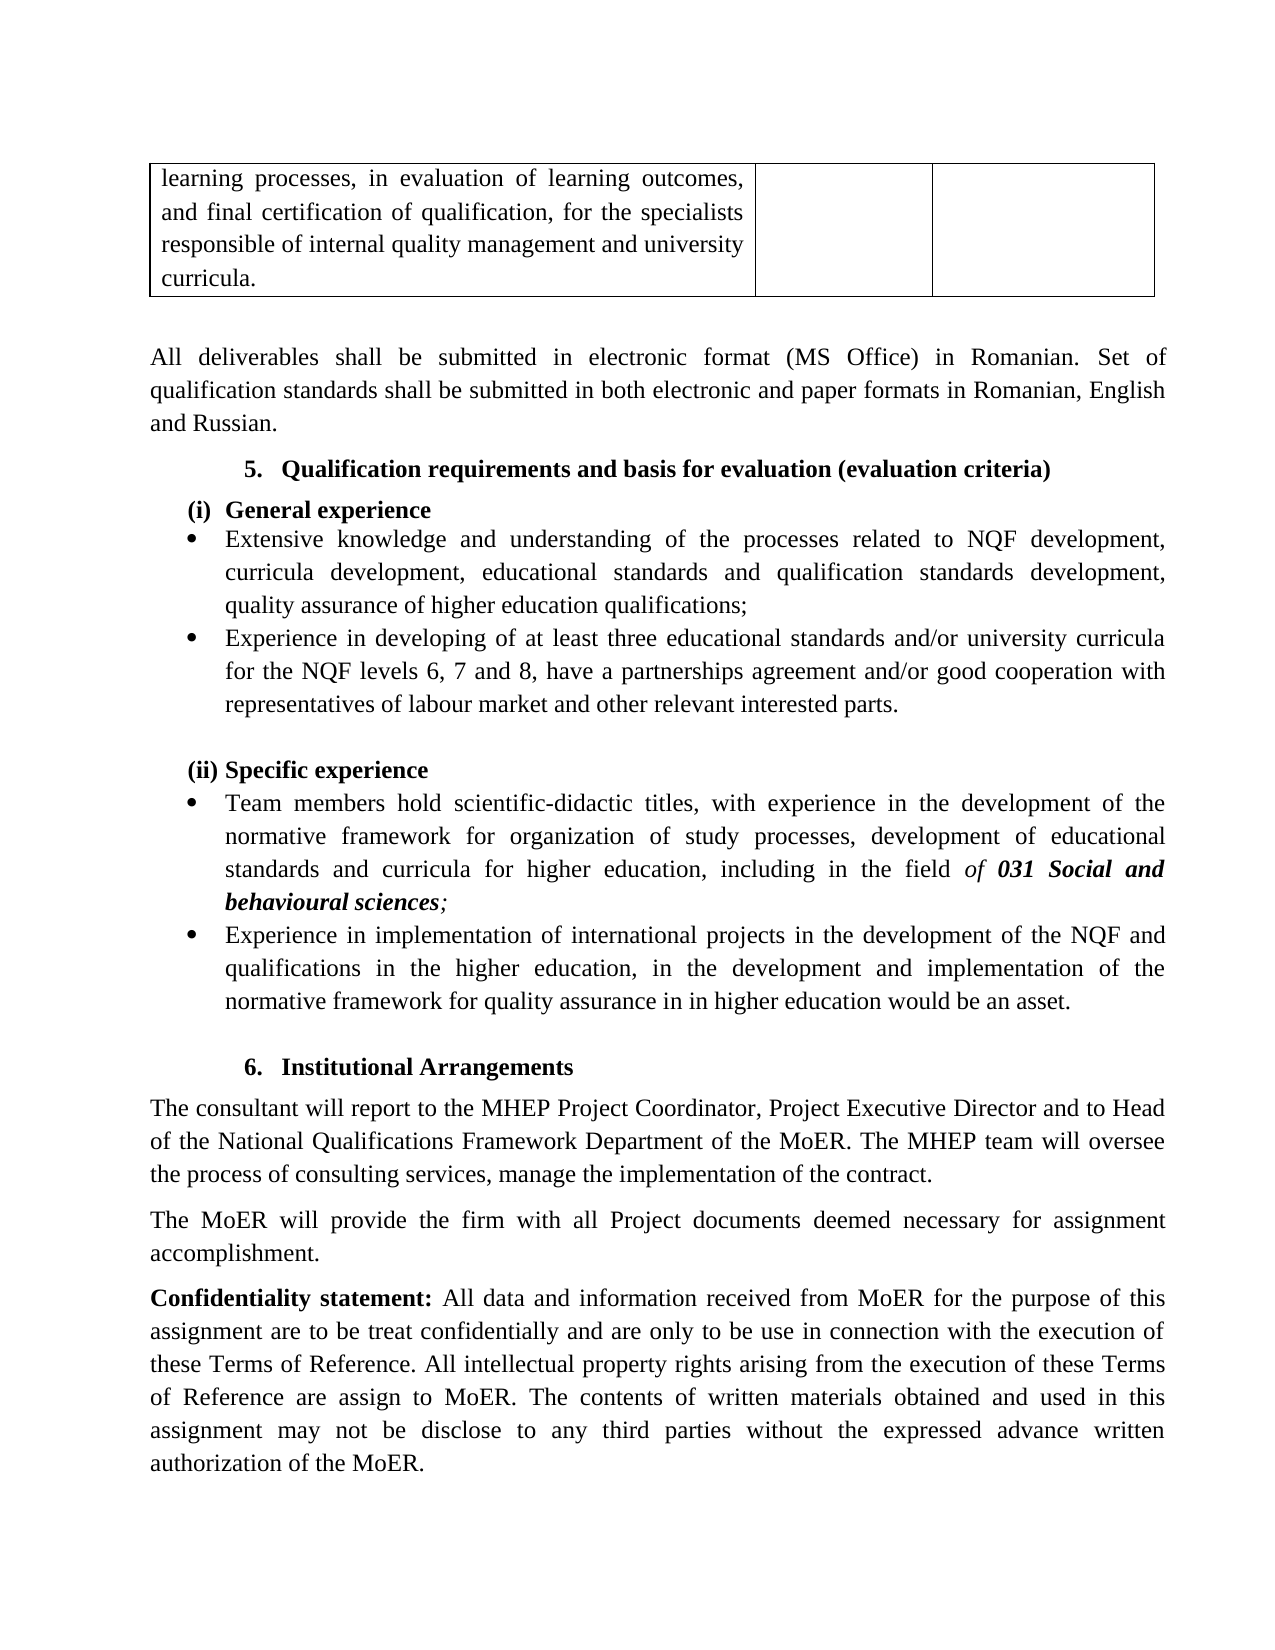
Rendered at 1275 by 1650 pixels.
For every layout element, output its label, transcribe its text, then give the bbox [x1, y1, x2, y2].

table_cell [151, 164, 755, 296]
list General experience [187, 495, 1167, 524]
list Experience in implementation of international projects in the development of the NQF and qualifications in the higher education, in the development and implementation of the normative framework for quality assurance in in higher education would be an asset. [187, 920, 1167, 1015]
list Team members hold scientific-didactic titles, with experience in the development of the normative framework for organization of study processes, development of educational standards and curricula for higher education, including in the field of 031 Social and behavioural sciences; [187, 788, 1167, 916]
list Experience in developing of at least three educational standards and/or university curricula for the NQF levels 6, 7 and 8, have a partnerships agreement and/or good cooperation with representatives of labour market and other relevant interested parts. [187, 623, 1167, 718]
text The MoER will provide the firm with all Project documents deemed necessary for assignment accomplishment. [150, 1205, 1167, 1267]
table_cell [756, 164, 932, 296]
list Specific experience [187, 755, 1167, 784]
list Extensive knowledge and understanding of the processes related to NQF development, curricula development, educational standards and qualification standards development, quality assurance of higher education qualifications; [187, 524, 1167, 618]
list Institutional Arrangements [244, 1052, 1167, 1081]
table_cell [933, 164, 1154, 296]
text Confidentiality statement: All data and information received from MoER for the purpose of this assignment are to be treat confidentially and are only to be use in connection with the execution of these Terms of Reference. All intellectual property rights arising from the execution of these Terms of Reference are assign to MoER. The contents of written materials obtained and used in this assignment may not be disclose to any third parties without the expressed advance written authorization of the MoER. [150, 1283, 1167, 1477]
text All deliverables shall be submitted in electronic format (MS Office) in Romanian. Set of qualification standards shall be submitted in both electronic and paper formats in Romanian, English and Russian. [150, 342, 1167, 437]
text The consultant will report to the MHEP Project Coordinator, Project Executive Director and to Head of the National Qualifications Framework Department of the MoER. The MHEP team will oversee the process of consulting services, manage the implementation of the contract. [150, 1093, 1167, 1188]
list Qualification requirements and basis for evaluation (evaluation criteria) [244, 454, 1167, 482]
